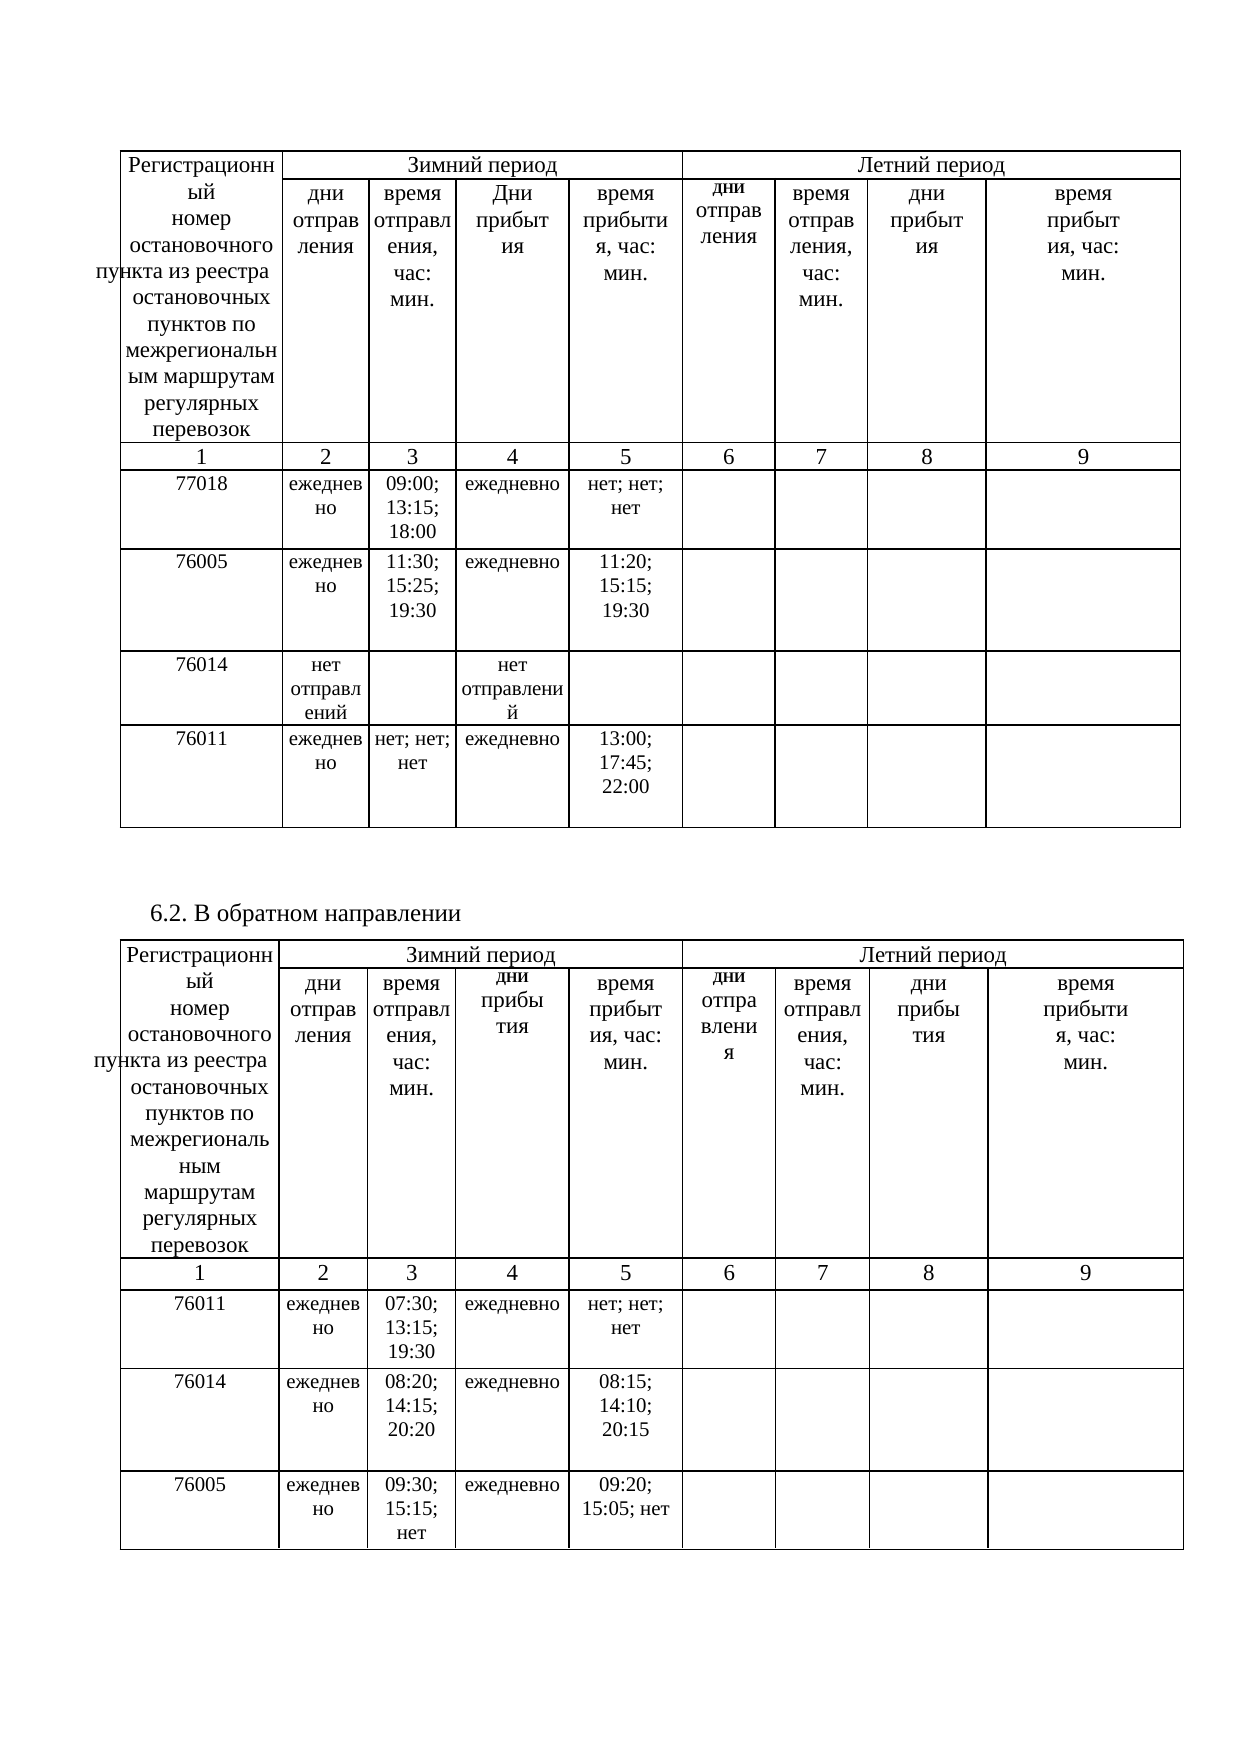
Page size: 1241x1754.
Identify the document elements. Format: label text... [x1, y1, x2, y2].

table_cell [776, 1369, 869, 1470]
table_cell [868, 471, 985, 548]
table_cell 09:00; 13:15; 18:00 [370, 471, 455, 548]
table_cell [683, 550, 774, 650]
table_cell ежедневно [283, 471, 368, 548]
table_cell 76014 [121, 1369, 278, 1470]
table_cell ежедневно [280, 1369, 367, 1470]
table_cell время отправл ения, час: мин. [368, 969, 455, 1257]
table_cell 3 [370, 443, 455, 469]
table_cell 11:30; 15:25; 19:30 [370, 550, 455, 650]
table_cell дни отправ ления [280, 969, 367, 1257]
table_cell 76005 [121, 550, 282, 650]
table_cell 08:20; 14:15; 20:20 [368, 1369, 455, 1470]
table_cell [776, 1291, 869, 1367]
table_cell 5 [570, 443, 682, 469]
table_cell ДНИ отпра влени я [683, 969, 775, 1257]
table_cell ежедневно [457, 726, 568, 827]
table_header Летний период [683, 941, 1183, 967]
table_header Зимний период [283, 152, 682, 178]
table_cell 1 [121, 443, 282, 469]
table_cell время прибыт ия, час: мин. [987, 180, 1180, 441]
table_cell 08:15; 14:10; 20:15 [570, 1369, 682, 1470]
table_cell [683, 652, 774, 724]
table_cell 76014 [121, 652, 282, 724]
table_cell [870, 1472, 987, 1548]
table_cell [987, 471, 1180, 548]
table_cell 6 [683, 1259, 775, 1289]
table_cell [683, 726, 774, 827]
table_cell 11:20; 15:15; 19:30 [570, 550, 682, 650]
table_cell 13:00; 17:45; 22:00 [570, 726, 682, 827]
table_cell ежедневно [456, 1291, 568, 1367]
table_cell [776, 471, 867, 548]
table_cell 2 [283, 443, 368, 469]
table_cell 76005 [121, 1472, 278, 1548]
table_cell 07:30; 13:15; 19:30 [368, 1291, 455, 1367]
table_cell [989, 1291, 1183, 1367]
table_header Регистрационный номер остановочного пункта из реестра остановочных пунктов по межрегиональным маршрутам регулярных перевозок [121, 941, 278, 1257]
text 6.2. В обратном направлении [150, 898, 1090, 927]
table_cell ежедневно [280, 1472, 367, 1548]
table_cell [776, 1472, 869, 1548]
table_cell дни прибыт ия [868, 180, 985, 441]
table_cell ежедневно [457, 471, 568, 548]
table_cell [683, 1291, 775, 1367]
table_cell ежедневно [280, 1291, 367, 1367]
table_cell [570, 652, 682, 724]
table_cell 9 [987, 443, 1180, 469]
table_cell ежедневно [457, 550, 568, 650]
table_cell 9 [989, 1259, 1183, 1289]
table_cell [987, 726, 1180, 827]
table_cell 3 [368, 1259, 455, 1289]
table_cell [868, 726, 985, 827]
table_cell ежедневно [456, 1472, 568, 1548]
table_cell ежедневно [456, 1369, 568, 1470]
table_cell [776, 726, 867, 827]
table_cell 4 [457, 443, 568, 469]
table_header Зимний период [280, 941, 682, 967]
table_cell [776, 550, 867, 650]
table_cell [683, 1472, 775, 1548]
table_cell нет; нет; нет [370, 726, 455, 827]
table_cell [868, 550, 985, 650]
table_cell нет отправлений [457, 652, 568, 724]
table_header Летний период [683, 152, 1180, 178]
table_cell 09:20; 15:05; нет [570, 1472, 682, 1548]
table_cell нет; нет; нет [570, 471, 682, 548]
table_cell [987, 550, 1180, 650]
table_cell время прибыт ия, час: мин. [570, 969, 682, 1257]
table_cell время прибыти я, час: мин. [570, 180, 682, 441]
table_cell время отправл ения, час: мин. [370, 180, 455, 441]
table_cell Дни прибыт ия [457, 180, 568, 441]
table_cell 1 [121, 1259, 278, 1289]
table_cell 09:30; 15:15; нет [368, 1472, 455, 1548]
table_header Регистрационный номер остановочного пункта из реестра остановочных пунктов по межрегиональным маршрутам регулярных перевозок [121, 152, 282, 441]
table_cell 8 [870, 1259, 987, 1289]
table_cell [776, 652, 867, 724]
table_cell нет; нет; нет [570, 1291, 682, 1367]
table_cell дни отправ ления [283, 180, 368, 441]
table_cell 76011 [121, 1291, 278, 1367]
table_cell [683, 1369, 775, 1470]
table_cell 8 [868, 443, 985, 469]
table_cell ДНИ прибы тия [456, 969, 568, 1257]
table_cell [870, 1369, 987, 1470]
table_cell 5 [570, 1259, 682, 1289]
table_cell 2 [280, 1259, 367, 1289]
table_cell ДНИ отправ ления [683, 180, 774, 441]
table_cell 7 [776, 443, 867, 469]
table_cell [989, 1472, 1183, 1548]
table_cell 7 [776, 1259, 869, 1289]
table_cell [989, 1369, 1183, 1470]
table_cell [683, 471, 774, 548]
table_cell время прибыти я, час: мин. [989, 969, 1183, 1257]
table_cell дни прибы тия [870, 969, 987, 1257]
table_cell ежедневно [283, 550, 368, 650]
table_cell ежедневно [283, 726, 368, 827]
table_cell [868, 652, 985, 724]
table_cell нет отправлений [283, 652, 368, 724]
table_cell 76011 [121, 726, 282, 827]
table_cell 77018 [121, 471, 282, 548]
table_cell время отправ ления, час: мин. [776, 180, 867, 441]
table_cell время отправл ения, час: мин. [776, 969, 869, 1257]
table_cell [870, 1291, 987, 1367]
table_cell [987, 652, 1180, 724]
table_cell 4 [456, 1259, 568, 1289]
table_cell 6 [683, 443, 774, 469]
table_cell [370, 652, 455, 724]
